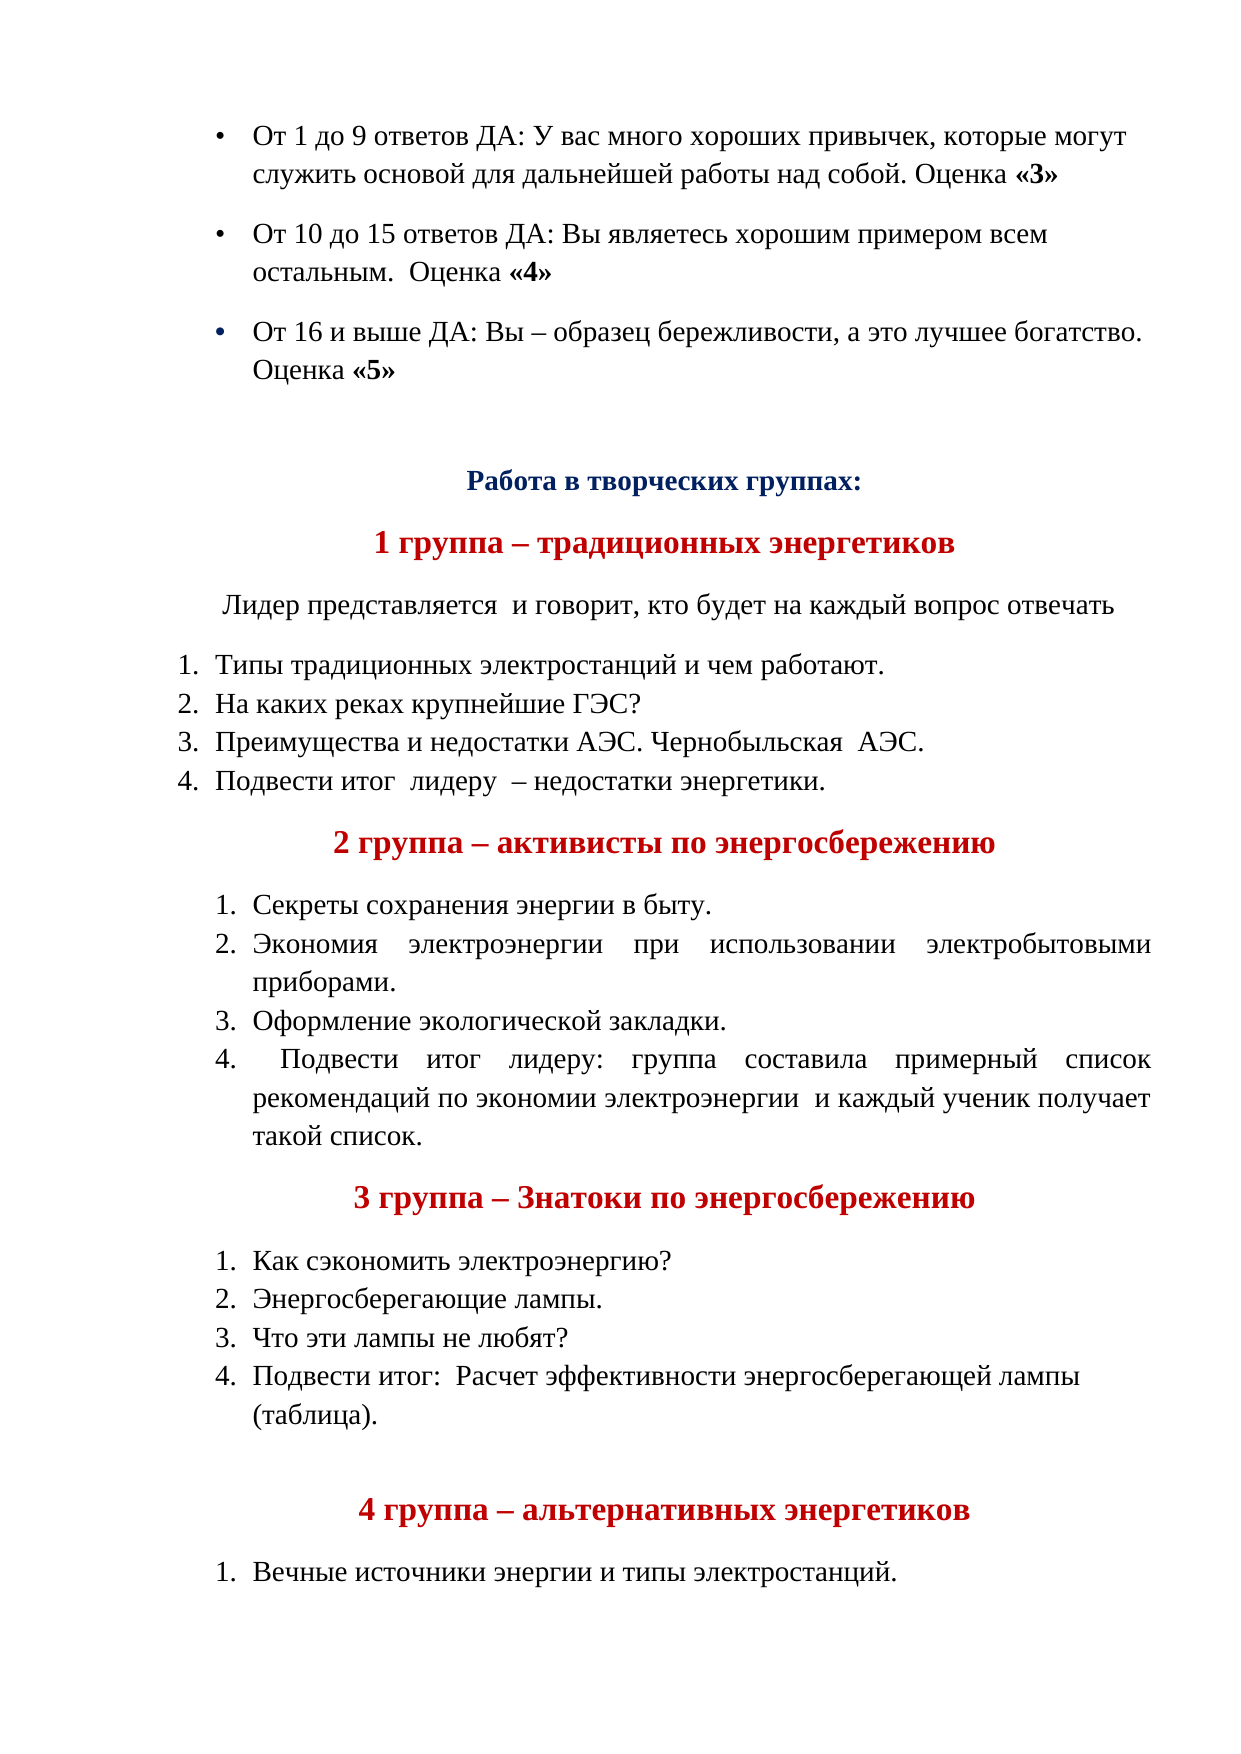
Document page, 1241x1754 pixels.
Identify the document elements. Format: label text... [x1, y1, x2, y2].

list Преимущества и недостатки АЭС. Чернобыльская АЭС. [177, 724, 1152, 758]
list Как сэкономить электроэнергию? [215, 1243, 1152, 1276]
list Энергосберегающие лампы. [215, 1281, 1152, 1315]
list Что эти лампы не любят? [215, 1320, 1152, 1353]
list Вечные источники энергии и типы электростанций. [215, 1554, 1152, 1588]
list Секреты сохранения энергии в быту. [215, 887, 1152, 921]
list На каких реках крупнейшие ГЭС? [177, 686, 1152, 719]
text 4 группа – альтернативных энергетиков [177, 1489, 1152, 1528]
list Экономия электроэнергии при использовании электробытовыми приборами. [215, 926, 1152, 998]
list От 1 до 9 ответов ДА: У вас много хороших привычек, которые могут служить основой для дальнейшей работы над собой. Оценка «3» [215, 118, 1152, 190]
list Подвести итог лидеру: группа составила примерный список рекомендаций по экономии электроэнергии и каждый ученик получает такой список. [215, 1041, 1152, 1152]
list Оформление экологической закладки. [215, 1003, 1152, 1036]
list Подвести итог лидеру – недостатки энергетики. [177, 763, 1152, 796]
list Типы традиционных электростанций и чем работают. [177, 647, 1152, 681]
text 1 группа – традиционных энергетиков [177, 522, 1152, 561]
text 2 группа – активисты по энергосбережению [177, 822, 1152, 861]
list Подвести итог: Расчет эффективности энергосберегающей лампы (таблица). [215, 1358, 1152, 1430]
list От 10 до 15 ответов ДА: Вы являетесь хорошим примером всем остальным. Оценка «4» [215, 216, 1152, 288]
text Лидер представляется и говорит, кто будет на каждый вопрос отвечать [177, 587, 1152, 621]
list От 16 и выше ДА: Вы – образец бережливости, а это лучшее богатство. Оценка «5» [215, 314, 1152, 386]
text Работа в творческих группах: [177, 463, 1152, 496]
text 3 группа – Знатоки по энергосбережению [177, 1178, 1152, 1216]
